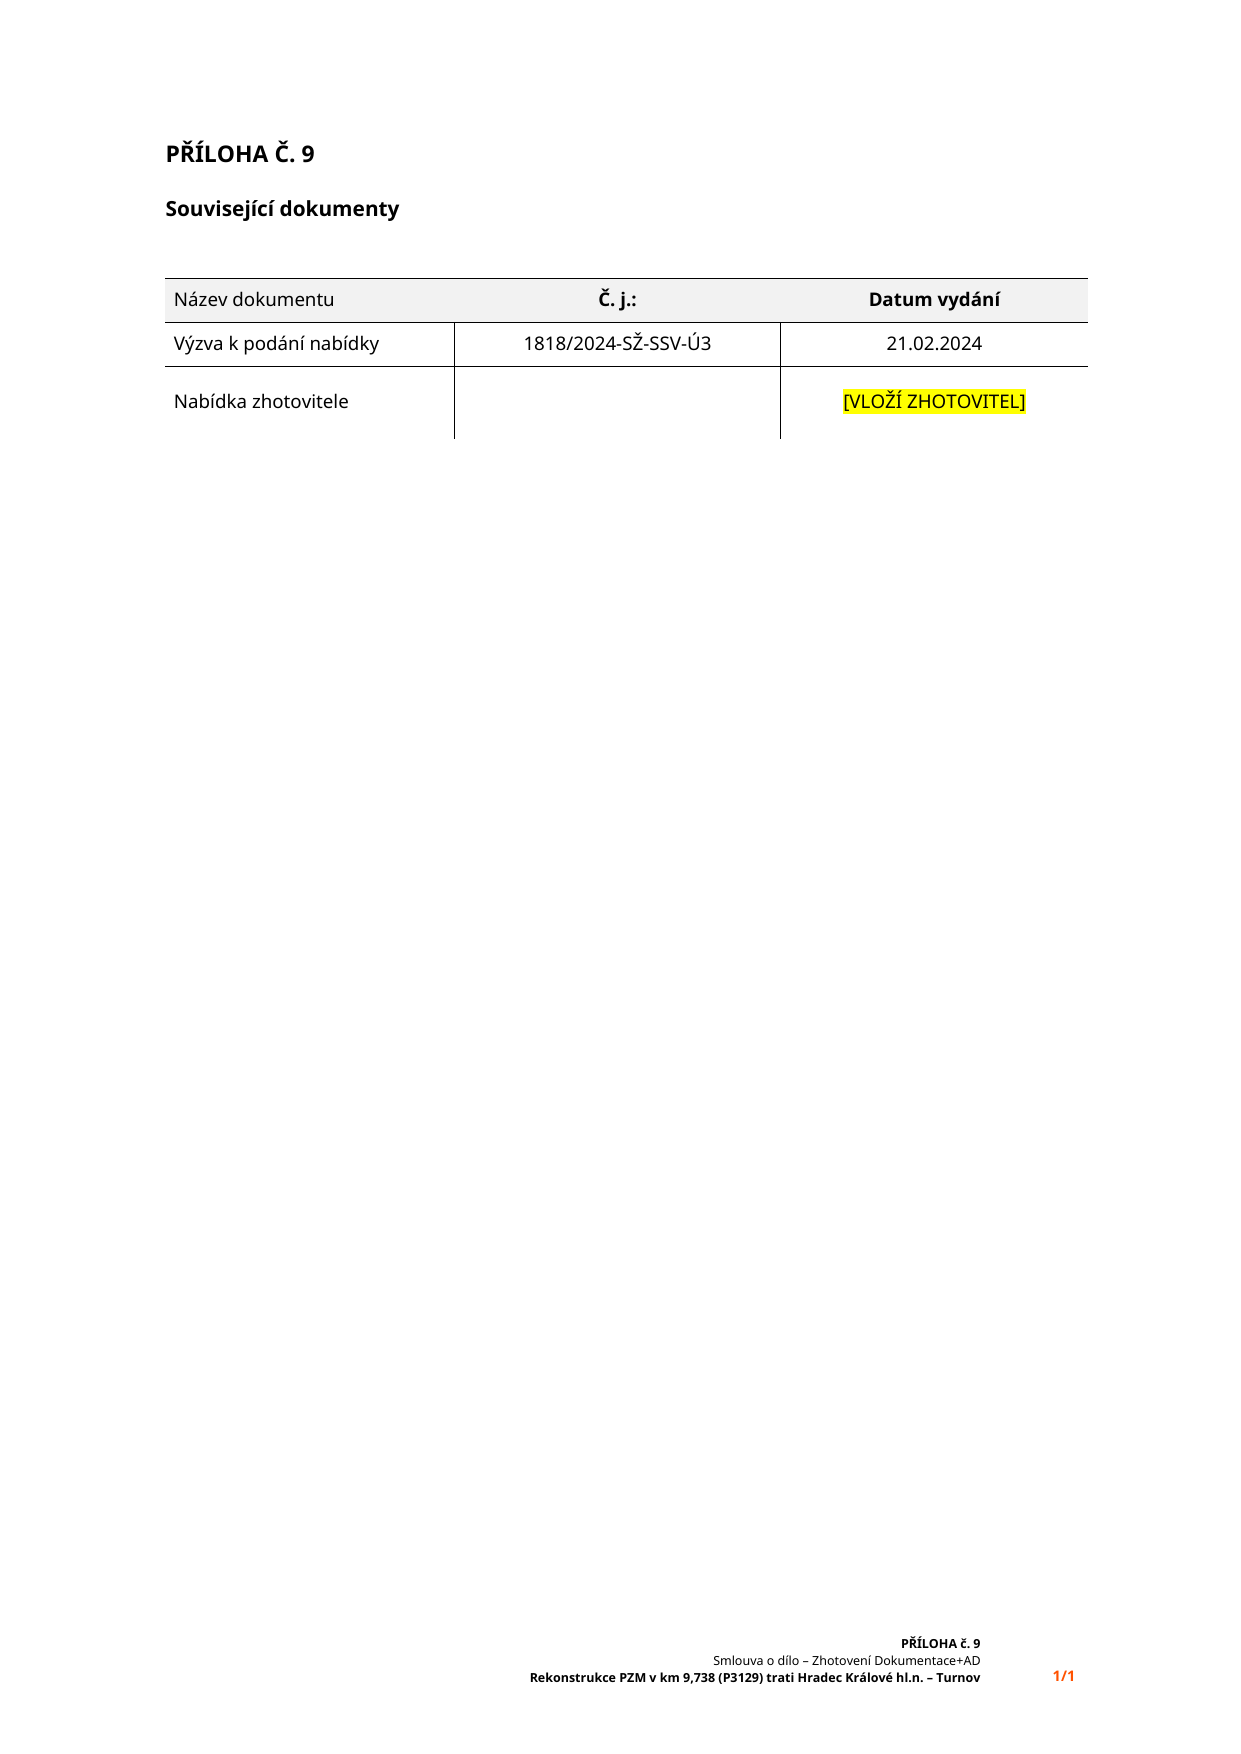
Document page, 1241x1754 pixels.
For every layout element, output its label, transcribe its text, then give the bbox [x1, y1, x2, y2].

table_cell Výzva k podání nabídky [165, 323, 454, 366]
table_cell [VLOŽÍ ZHOTOVITEL] [781, 367, 1088, 439]
table_cell Nabídka zhotovitele [165, 367, 454, 439]
table_cell 1818/2024-SŽ-SSV-Ú3 [455, 323, 780, 366]
table_header Název dokumentu [165, 279, 454, 322]
text Příloha č. 9 [165, 138, 1075, 170]
table_cell [455, 367, 780, 439]
text Související dokumenty [165, 194, 1075, 222]
table_cell 21.02.2024 [781, 323, 1088, 366]
table_header Datum vydání [780, 279, 1088, 322]
table_header Č. j.: [454, 279, 780, 322]
